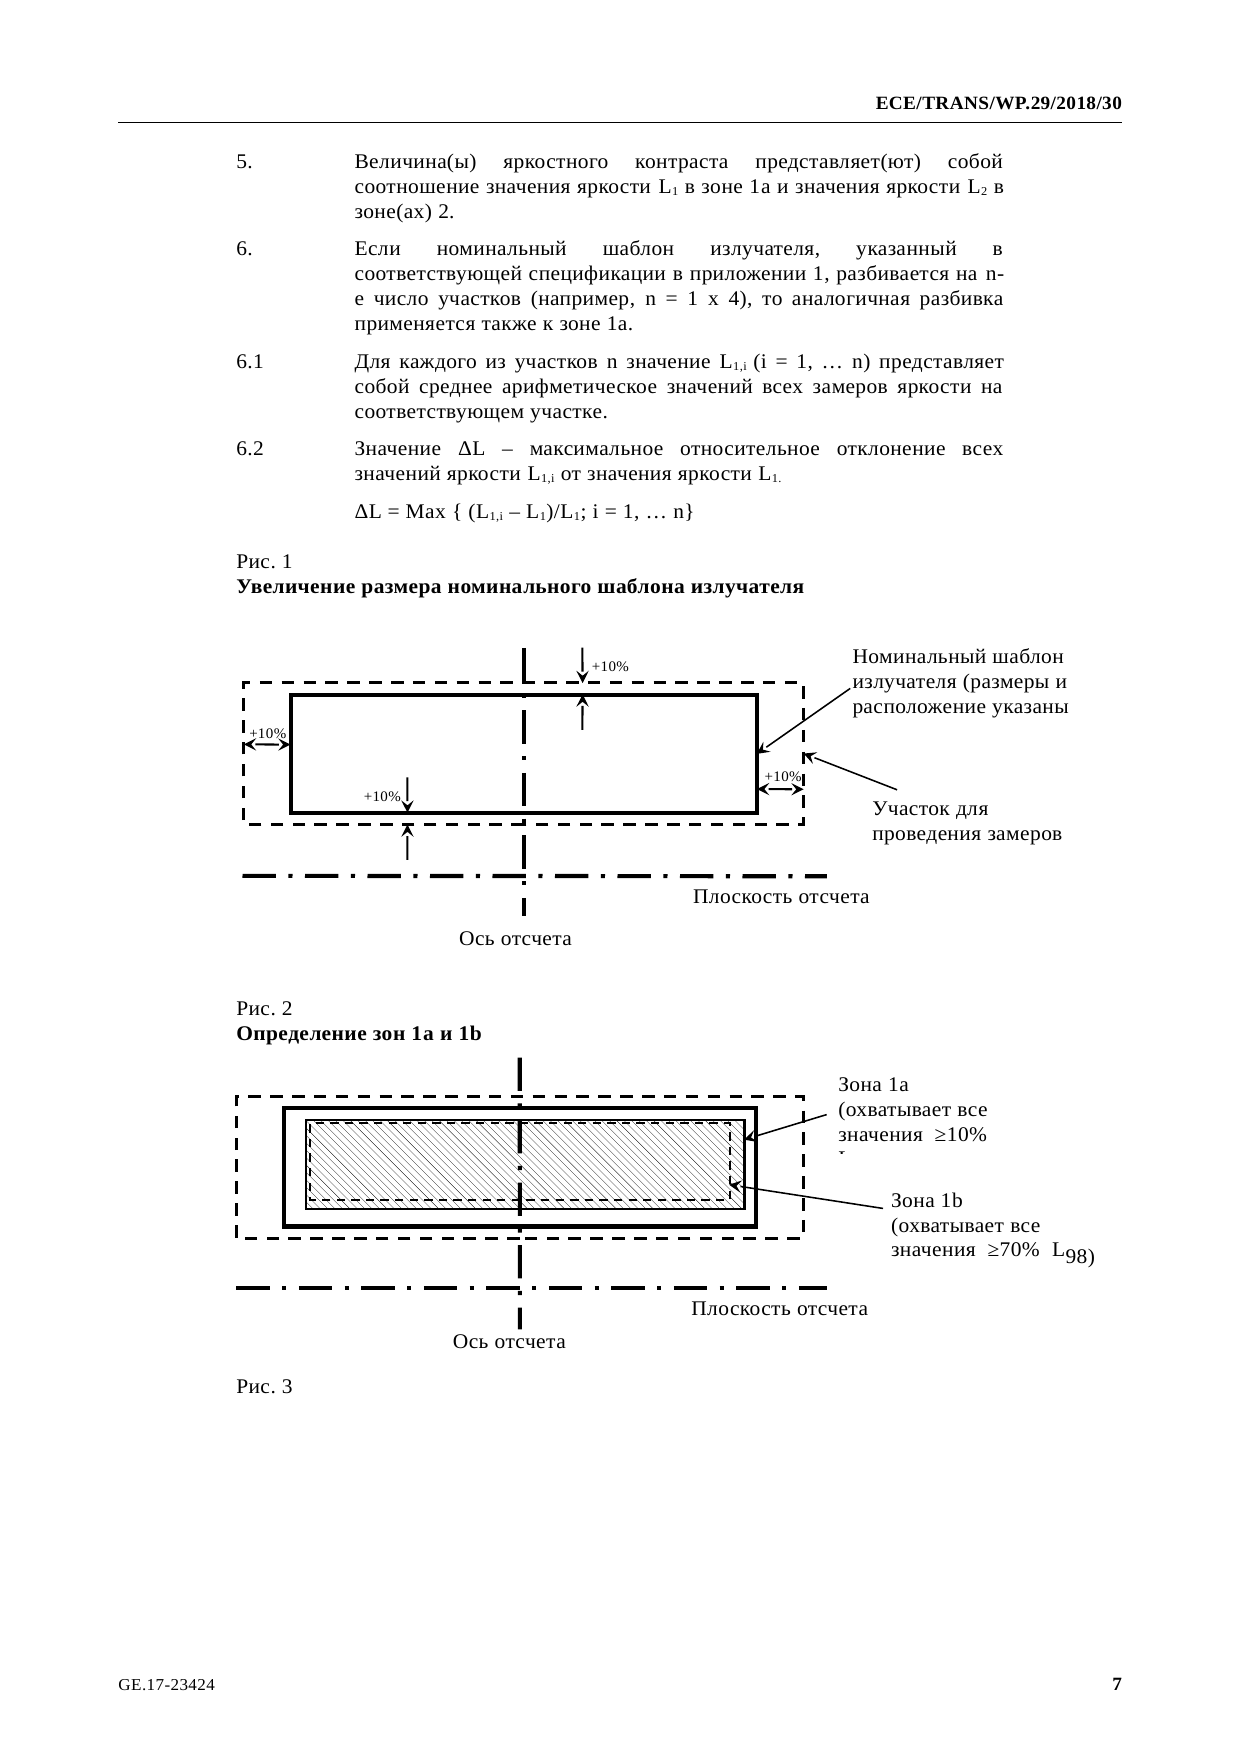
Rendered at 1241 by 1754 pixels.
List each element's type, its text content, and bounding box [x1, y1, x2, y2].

text Рис. 2 Определение зон 1a и 1b [236, 995, 1004, 1045]
text Рис. 1 Увеличение размера номинального шаблона излучателя [236, 548, 1004, 598]
text 5. Величина(ы) яркостного контраста представляет(ют) собой соотношение значения яркости L1 в зоне 1a и значения яркости L2 в зоне(ах) 2. [236, 148, 1004, 223]
text Рис. 3 [177, 1373, 1122, 1398]
text 6.2 Значение ΔL – максимальное относительное отклонение всех значений яркости L1,i от значения яркости L1. [236, 435, 1004, 485]
text 6.1 Для каждого из участков n значение L1,i (i = 1, … n) представляет собой среднее арифметическое значений всех замеров яркости на соответствующем участке. [236, 348, 1004, 423]
text ΔL = Max { (L1,i – L1)/L1; i = 1, … n} [236, 498, 1004, 523]
text 6. Если номинальный шаблон излучателя, указанный в соответствующей спецификации в приложении 1, разбивается на n-е число участков (например, n = 1 x 4), то аналогичная разбивка применяется также к зоне 1а. [236, 235, 1004, 335]
